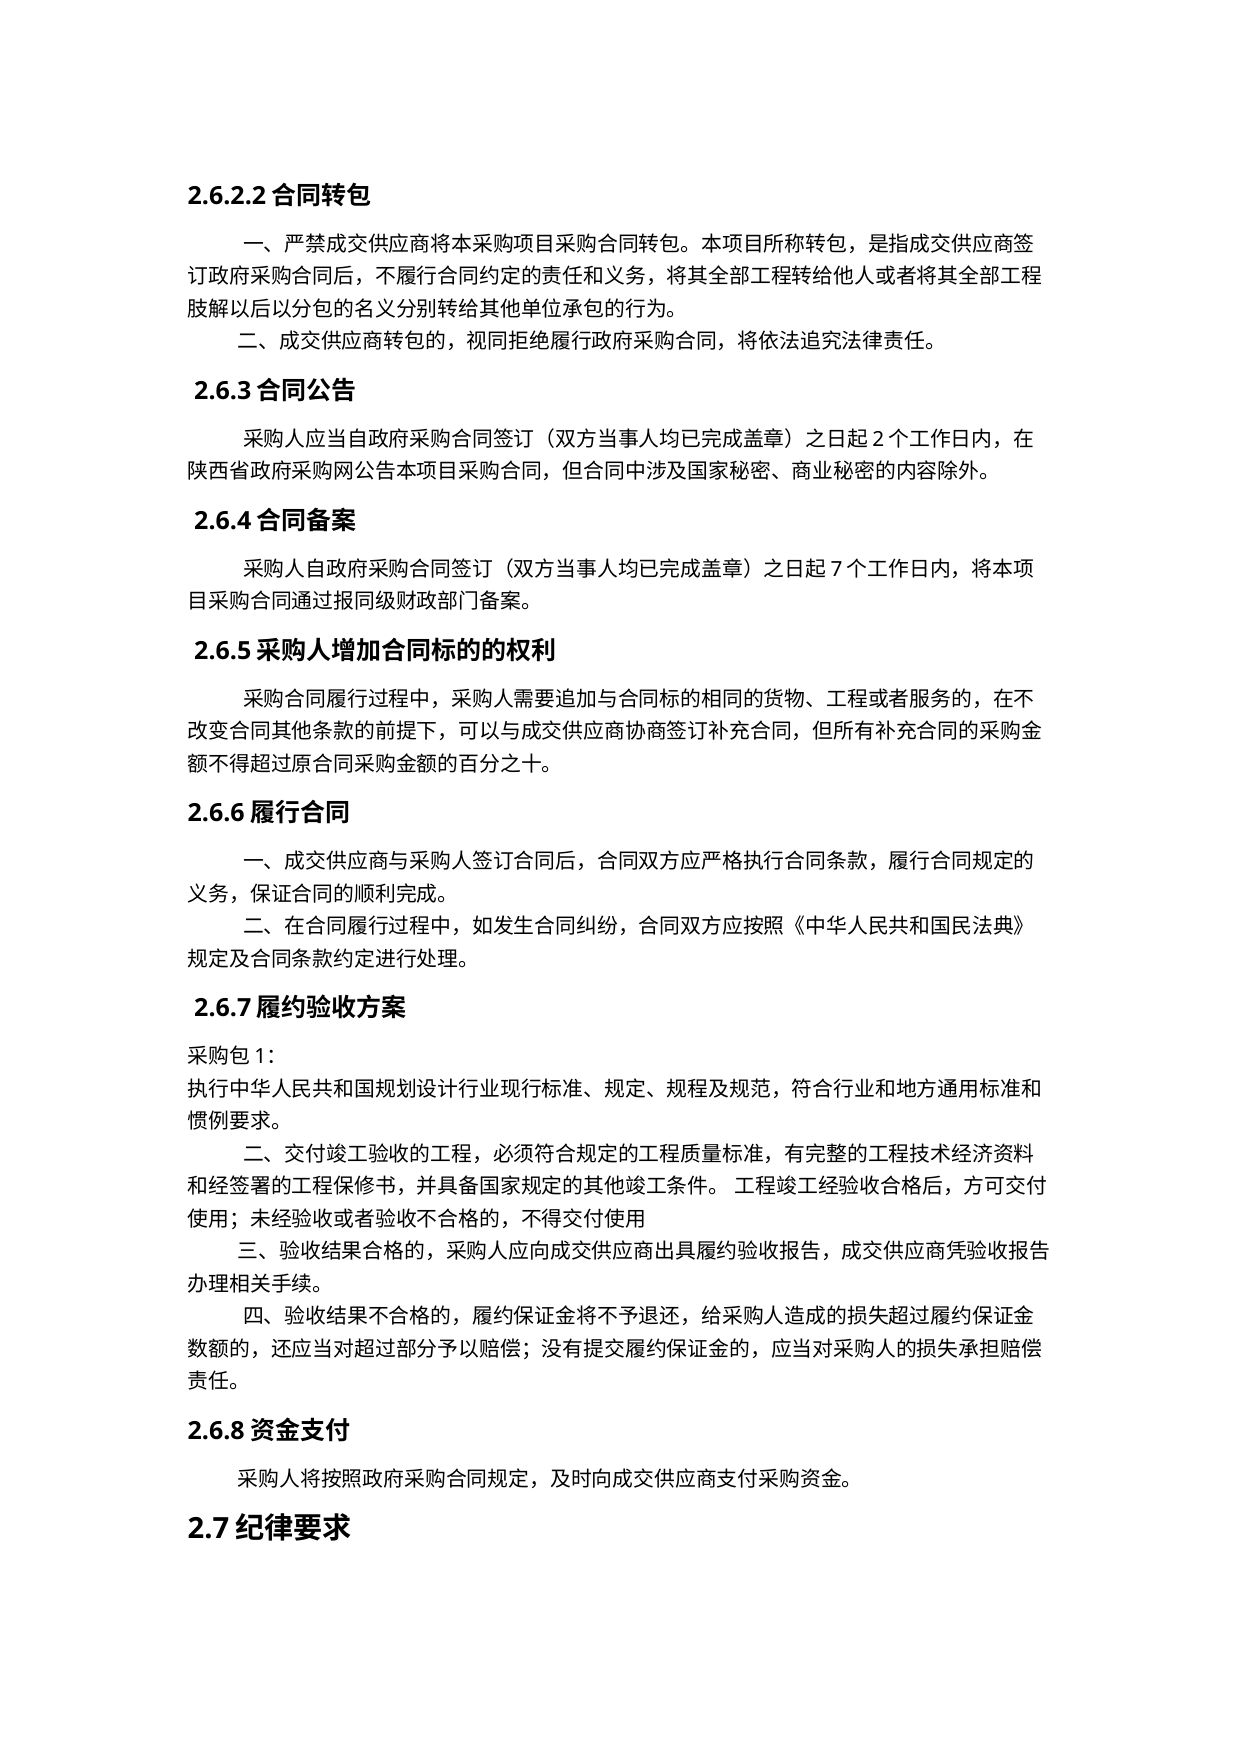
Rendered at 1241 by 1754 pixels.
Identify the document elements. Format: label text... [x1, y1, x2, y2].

text 二、在合同履行过程中，如发生合同纠纷，合同双方应按照《中华人民共和国民法典》规定及合同条款约定进行处理。 [187, 909, 1053, 974]
text 三、验收结果合格的，采购人应向成交供应商出具履约验收报告，成交供应商凭验收报告办理相关手续。 [187, 1234, 1053, 1299]
text 采购人将按照政府采购合同规定，及时向成交供应商支付采购资金。 [187, 1462, 1053, 1494]
text 采购人应当自政府采购合同签订（双方当事人均已完成盖章）之日起2个工作日内，在陕西省政府采购网公告本项目采购合同，但合同中涉及国家秘密、商业秘密的内容除外。 [187, 422, 1053, 487]
text 2.6.6履行合同 [187, 779, 1053, 844]
text 2.6.2.2合同转包 [187, 162, 1053, 227]
text 二、成交供应商转包的，视同拒绝履行政府采购合同，将依法追究法律责任。 [187, 324, 1053, 357]
text 执行中华人民共和国规划设计行业现行标准、规定、规程及规范，符合行业和地方通用标准和惯例要求。 [187, 1072, 1053, 1137]
text 2.6.5采购人增加合同标的的权利 [187, 617, 1053, 682]
text 采购合同履行过程中，采购人需要追加与合同标的相同的货物、工程或者服务的，在不改变合同其他条款的前提下，可以与成交供应商协商签订补充合同，但所有补充合同的采购金额不得超过原合同采购金额的百分之十。 [187, 682, 1053, 779]
text 一、成交供应商与采购人签订合同后，合同双方应严格执行合同条款，履行合同规定的义务，保证合同的顺利完成。 [187, 844, 1053, 909]
text 采购包1： [187, 1039, 1053, 1072]
text 2.6.3合同公告 [187, 357, 1053, 422]
text 2.7纪律要求 [187, 1494, 1053, 1559]
text 四、验收结果不合格的，履约保证金将不予退还，给采购人造成的损失超过履约保证金数额的，还应当对超过部分予以赔偿；没有提交履约保证金的，应当对采购人的损失承担赔偿责任。 [187, 1299, 1053, 1397]
text 采购人自政府采购合同签订（双方当事人均已完成盖章）之日起7个工作日内，将本项目采购合同通过报同级财政部门备案。 [187, 552, 1053, 617]
text 二、交付竣工验收的工程，必须符合规定的工程质量标准，有完整的工程技术经济资料和经签署的工程保修书，并具备国家规定的其他竣工条件。 工程竣工经验收合格后，方可交付使用；未经验收或者验收不合格的，不得交付使用 [187, 1137, 1053, 1234]
text 一、严禁成交供应商将本采购项目采购合同转包。本项目所称转包，是指成交供应商签订政府采购合同后，不履行合同约定的责任和义务，将其全部工程转给他人或者将其全部工程肢解以后以分包的名义分别转给其他单位承包的行为。 [187, 227, 1053, 324]
text 2.6.7履约验收方案 [187, 974, 1053, 1039]
text 2.6.4合同备案 [187, 487, 1053, 552]
text 2.6.8资金支付 [187, 1397, 1053, 1462]
